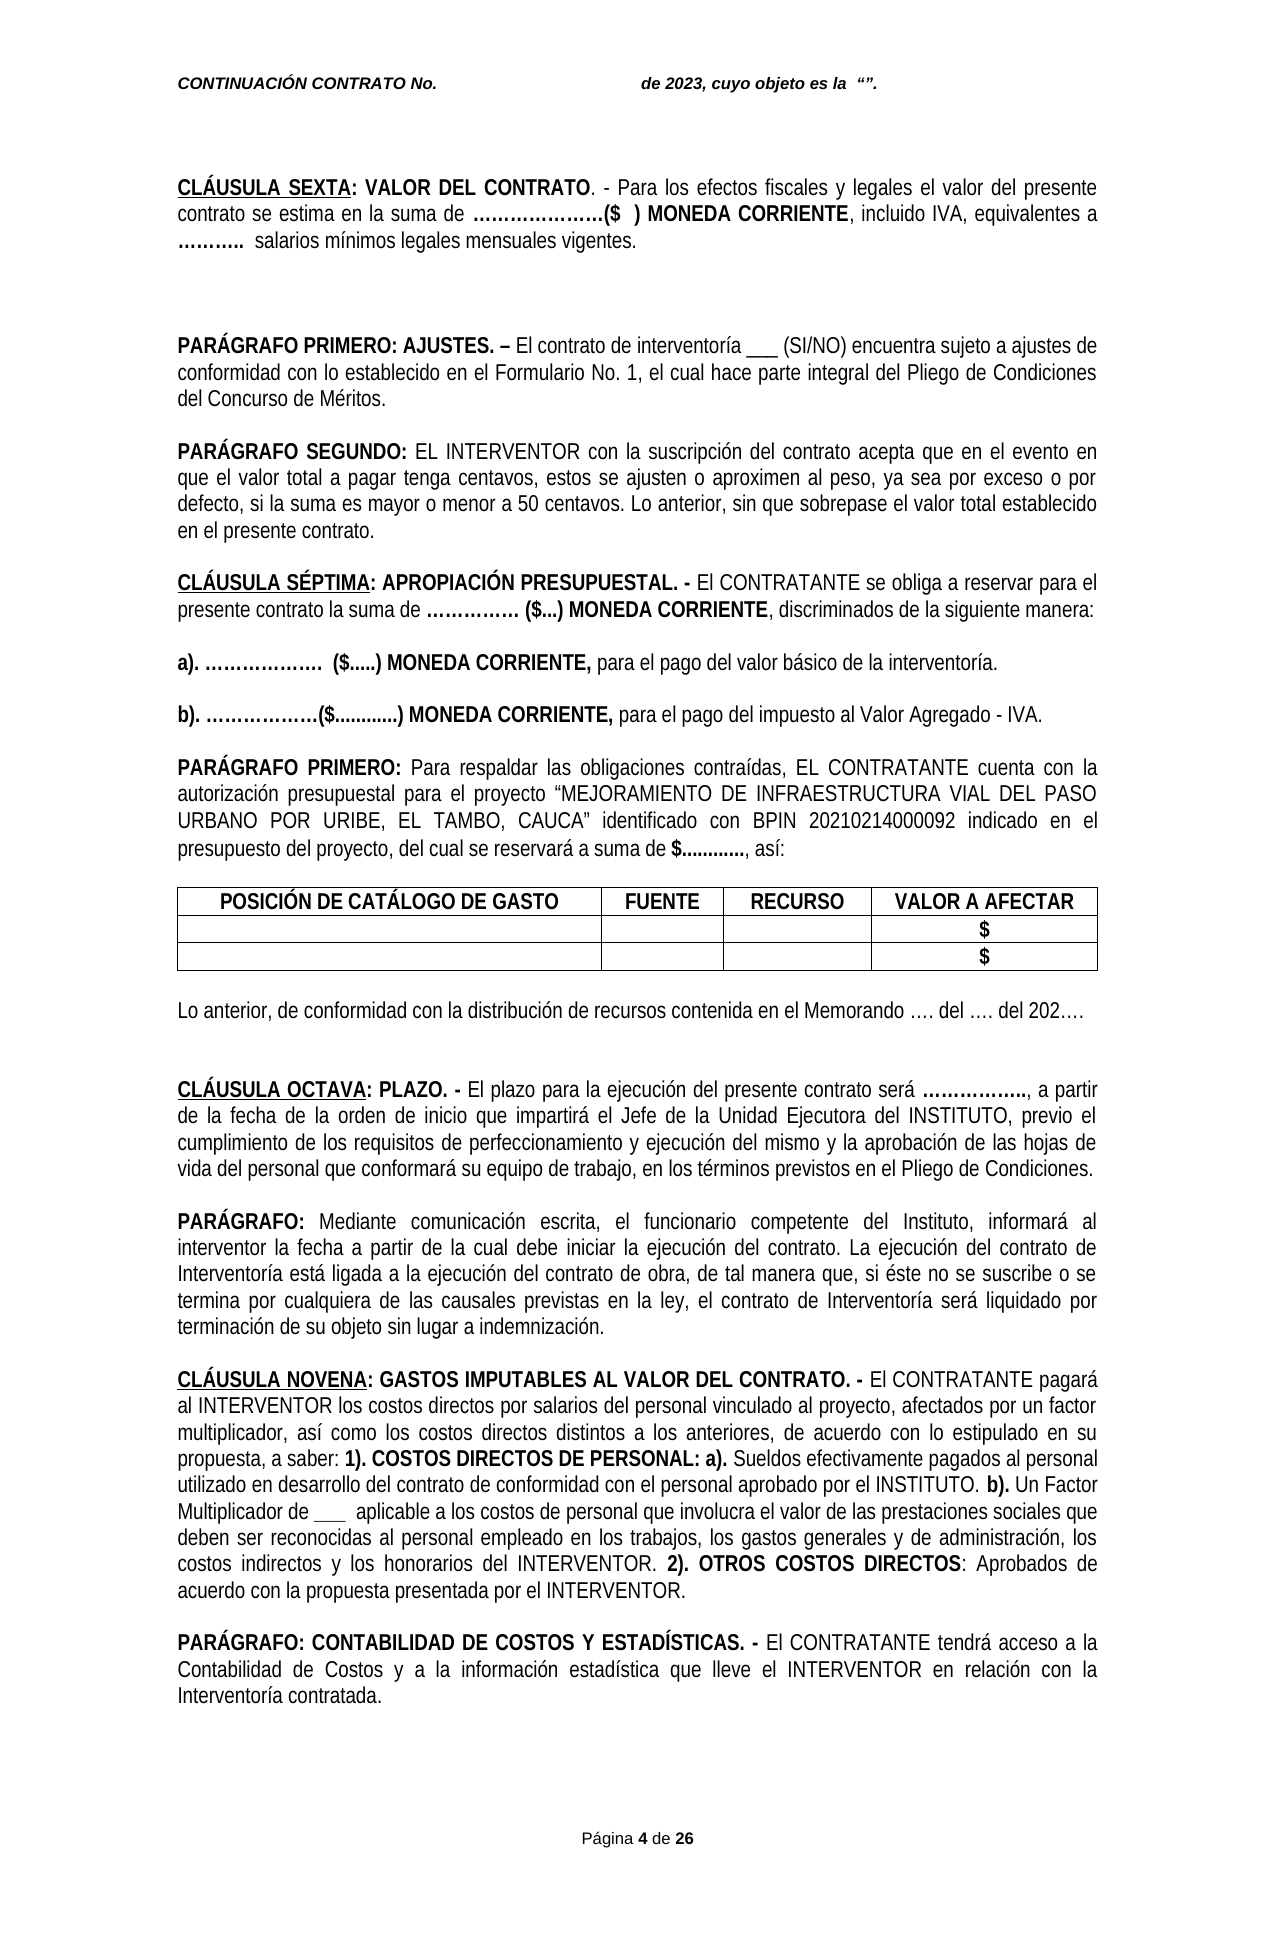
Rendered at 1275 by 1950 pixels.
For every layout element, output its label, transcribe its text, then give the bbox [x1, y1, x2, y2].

text a). ………………. ($.....) MONEDA CORRIENTE, para el pago del valor básico de la interventoría. [177, 648, 1098, 675]
text CLÁUSULA NOVENA: GASTOS IMPUTABLES AL VALOR DEL CONTRATO. - El CONTRATANTE pagará al INTERVENTOR los costos directos por salarios del personal vinculado al proyecto, afectados por un factor multiplicador, así como los costos directos distintos a los anteriores, de acuerdo con lo estipulado en su propuesta, a saber: 1). COSTOS DIRECTOS DE PERSONAL: a). Sueldos efectivamente pagados al personal utilizado en desarrollo del contrato de conformidad con el personal aprobado por el INSTITUTO. b). Un Factor Multiplicador de ___ aplicable a los costos de personal que involucra el valor de las prestaciones sociales que deben ser reconocidas al personal empleado en los trabajos, los gastos generales y de administración, los costos indirectos y los honorarios del INTERVENTOR. 2). OTROS COSTOS DIRECTOS: Aprobados de acuerdo con la propuesta presentada por el INTERVENTOR. [177, 1366, 1098, 1603]
list PARÁGRAFO PRIMERO: Para respaldar las obligaciones contraídas, EL CONTRATANTE cuenta con la autorización presupuestal para el proyecto “MEJORAMIENTO DE INFRAESTRUCTURA VIAL DEL PASO URBANO POR URIBE, EL TAMBO, CAUCA” identificado con BPIN 20210214000092 indicado en el presupuesto del proyecto, del cual se reservará a suma de $............, así: [177, 754, 1098, 861]
text PARÁGRAFO SEGUNDO: EL INTERVENTOR con la suscripción del contrato acepta que en el evento en que el valor total a pagar tenga centavos, estos se ajusten o aproximen al peso, ya sea por exceso o por defecto, si la suma es mayor o menor a 50 centavos. Lo anterior, sin que sobrepase el valor total establecido en el presente contrato. [177, 438, 1098, 543]
table_cell $ [872, 943, 1097, 969]
table_cell [724, 916, 871, 942]
text CLÁUSULA SÉPTIMA: APROPIACIÓN PRESUPUESTAL. - El CONTRATANTE se obliga a reservar para el presente contrato la suma de …………… ($...) MONEDA CORRIENTE, discriminados de la siguiente manera: [177, 569, 1098, 622]
text PARÁGRAFO: Mediante comunicación escrita, el funcionario competente del Instituto, informará al interventor la fecha a partir de la cual debe iniciar la ejecución del contrato. La ejecución del contrato de Interventoría está ligada a la ejecución del contrato de obra, de tal manera que, si éste no se suscribe o se termina por cualquiera de las causales previstas en la ley, el contrato de Interventoría será liquidado por terminación de su objeto sin lugar a indemnización. [177, 1208, 1098, 1339]
text PARÁGRAFO PRIMERO: AJUSTES. – El contrato de interventoría ___ (SI/NO) encuentra sujeto a ajustes de conformidad con lo establecido en el Formulario No. 1, el cual hace parte integral del Pliego de Condiciones del Concurso de Méritos. [177, 332, 1098, 411]
text Lo anterior, de conformidad con la distribución de recursos contenida en el Memorando …. del …. del 202…. [177, 997, 1098, 1023]
text CLÁUSULA OCTAVA: PLAZO. - El plazo para la ejecución del presente contrato será …………….., a partir de la fecha de la orden de inicio que impartirá el Jefe de la Unidad Ejecutora del INSTITUTO, previo el cumplimiento de los requisitos de perfeccionamiento y ejecución del mismo y la aprobación de las hojas de vida del personal que conformará su equipo de trabajo, en los términos previstos en el Pliego de Condiciones. [177, 1076, 1098, 1181]
table_header POSICIÓN DE CATÁLOGO DE GASTO [178, 888, 601, 915]
table_cell [602, 916, 723, 942]
table_cell [178, 916, 601, 942]
table_cell [724, 943, 871, 969]
table_header RECURSO [724, 888, 871, 915]
text b). ………………($............) MONEDA CORRIENTE, para el pago del impuesto al Valor Agregado - IVA. [177, 701, 1098, 727]
table_header FUENTE [602, 888, 723, 915]
text CLÁUSULA SEXTA: VALOR DEL CONTRATO. - Para los efectos fiscales y legales el valor del presente contrato se estima en la suma de …………………($ ) MONEDA CORRIENTE, incluido IVA, equivalentes a ……….. salarios mínimos legales mensuales vigentes. [177, 174, 1098, 253]
table_cell $ [872, 916, 1097, 942]
table_cell [178, 943, 601, 969]
table_header VALOR A AFECTAR [872, 888, 1097, 915]
table_cell [602, 943, 723, 969]
text PARÁGRAFO: CONTABILIDAD DE COSTOS Y ESTADÍSTICAS. - El CONTRATANTE tendrá acceso a la Contabilidad de Costos y a la información estadística que lleve el INTERVENTOR en relación con la Interventoría contratada. [177, 1629, 1098, 1708]
